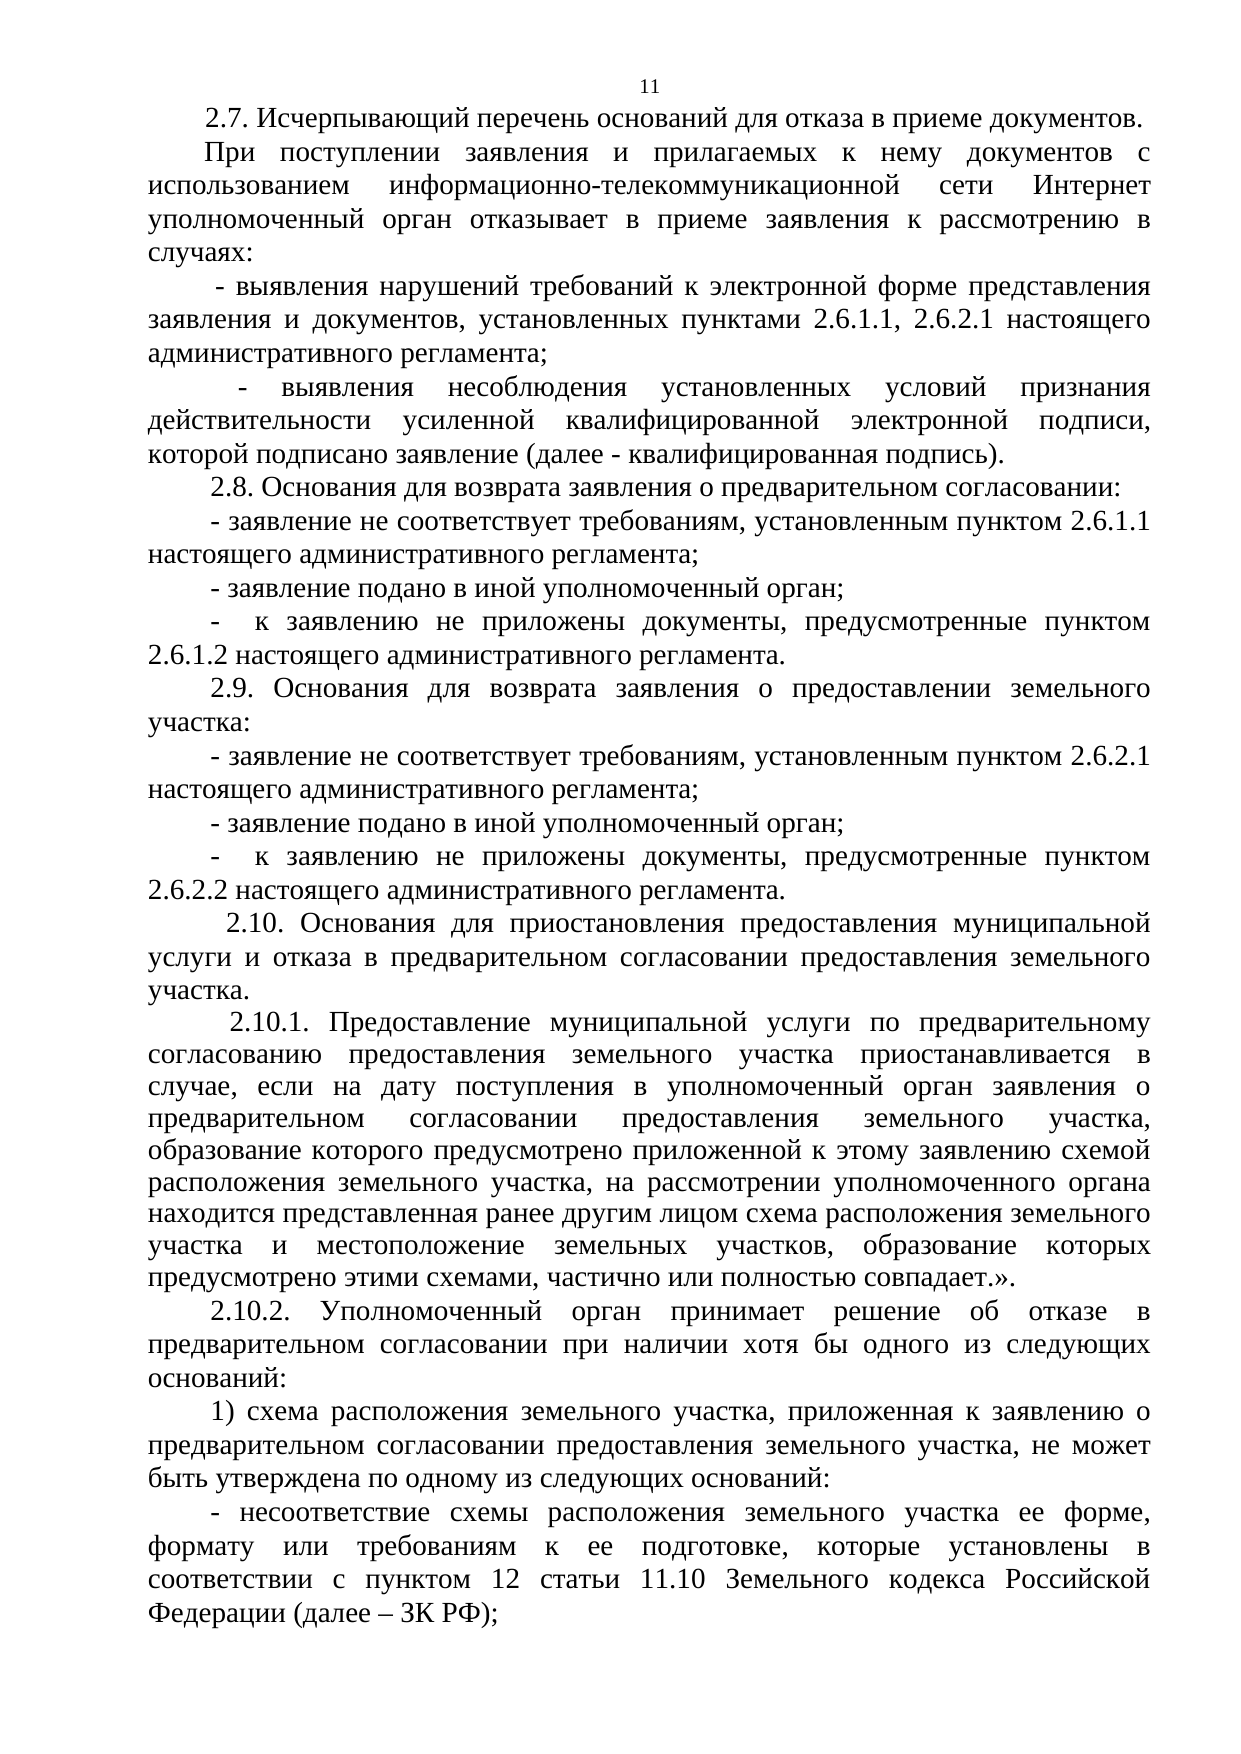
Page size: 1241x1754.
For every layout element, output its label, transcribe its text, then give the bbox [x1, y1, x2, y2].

text При поступлении заявления и прилагаемых к нему документов с использованием информационно-телекоммуникационной сети Интернет уполномоченный орган отказывает в приеме заявления к рассмотрению в случаях: [148, 134, 1152, 268]
text 2.8. Основания для возврата заявления о предварительном согласовании: [148, 469, 1152, 503]
text - заявление подано в иной уполномоченный орган; [148, 805, 1152, 838]
text - к заявлению не приложены документы, предусмотренные пунктом 2.6.1.2 настоящего административного регламента. [148, 603, 1152, 671]
text - заявление не соответствует требованиям, установленным пунктом 2.6.1.1 настоящего административного регламента; [148, 503, 1152, 570]
text 2.10.2. Уполномоченный орган принимает решение об отказе в предварительном согласовании при наличии хотя бы одного из следующих оснований: [148, 1293, 1152, 1393]
text 2.7. Исчерпывающий перечень оснований для отказа в приеме документов. [148, 100, 1152, 134]
text - выявления нарушений требований к электронной форме представления заявления и документов, установленных пунктами 2.6.1.1, 2.6.2.1 настоящего административного регламента; [148, 268, 1152, 369]
text 1) схема расположения земельного участка, приложенная к заявлению о предварительном согласовании предоставления земельного участка, не может быть утверждена по одному из следующих оснований: [148, 1393, 1152, 1494]
text 2.9. Основания для возврата заявления о предоставлении земельного участка: [148, 671, 1152, 738]
text - выявления несоблюдения установленных условий признания действительности усиленной квалифицированной электронной подписи, которой подписано заявление (далее - квалифицированная подпись). [148, 369, 1152, 469]
text 2.10. Основания для приостановления предоставления муниципальной услуги и отказа в предварительном согласовании предоставления земельного участка. [148, 905, 1152, 1006]
text - заявление не соответствует требованиям, установленным пунктом 2.6.2.1 настоящего административного регламента; [148, 738, 1152, 805]
text 2.10.1. Предоставление муниципальной услуги по предварительному согласованию предоставления земельного участка приостанавливается в случае, если на дату поступления в уполномоченный орган заявления о предварительном согласовании предоставления земельного участка, образование которого предусмотрено приложенной к этому заявлению схемой расположения земельного участка, на рассмотрении уполномоченного органа находится представленная ранее другим лицом схема расположения земельного участка и местоположение земельных участков, образование которых предусмотрено этими схемами, частично или полностью совпадает.». [148, 1006, 1152, 1293]
text - заявление подано в иной уполномоченный орган; [148, 570, 1152, 603]
text - несоответствие схемы расположения земельного участка ее форме, формату или требованиям к ее подготовке, которые установлены в соответствии с пунктом 12 статьи 11.10 Земельного кодекса Российской Федерации (далее – ЗК РФ); [148, 1494, 1152, 1628]
text - к заявлению не приложены документы, предусмотренные пунктом 2.6.2.2 настоящего административного регламента. [148, 838, 1152, 905]
